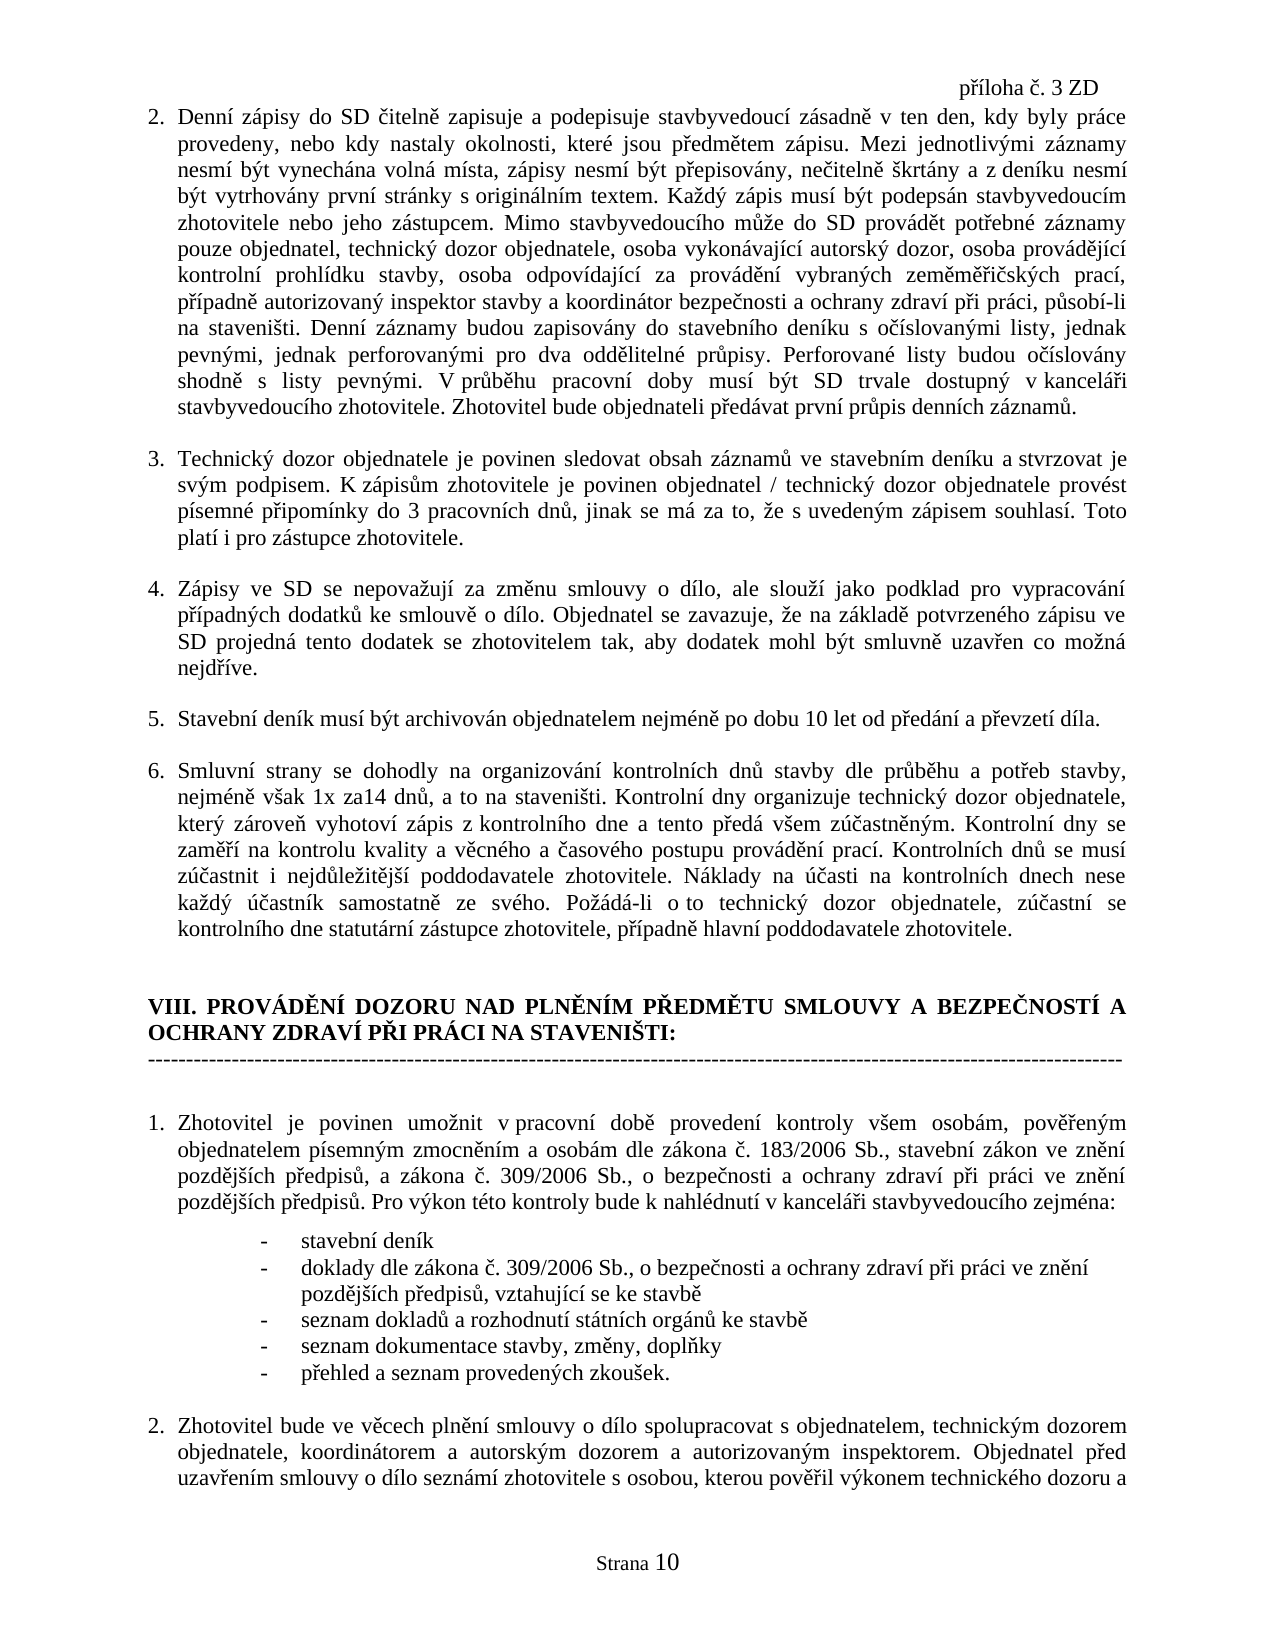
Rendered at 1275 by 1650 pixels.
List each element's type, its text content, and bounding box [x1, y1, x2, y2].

list seznam dokladů a rozhodnutí státních orgánů ke stavbě [260, 1306, 1127, 1333]
list přehled a seznam provedených zkoušek. [260, 1359, 1127, 1385]
text -------------------------------------------------------------------------------------------------------------------------------- [148, 1045, 1127, 1072]
list doklady dle zákona č. 309/2006 Sb., o bezpečnosti a ochrany zdraví při práci ve znění pozdějších předpisů, vztahující se ke stavbě [260, 1253, 1127, 1306]
list Smluvní strany se dohodly na organizování kontrolních dnů stavby dle průběhu a potřeb stavby, nejméně však 1x za14 dnů, a to na staveništi. Kontrolní dny organizuje technický dozor objednatele, který zároveň vyhotoví zápis z kontrolního dne a tento předá všem zúčastněným. Kontrolní dny se zaměří na kontrolu kvality a věcného a časového postupu provádění prací. Kontrolních dnů se musí zúčastnit i nejdůležitější poddodavatele zhotovitele. Náklady na účasti na kontrolních dnech nese každý účastník samostatně ze svého. Požádá-li o to technický dozor objednatele, zúčastní se kontrolního dne statutární zástupce zhotovitele, případně hlavní poddodavatele zhotovitele. [148, 757, 1127, 941]
list Denní zápisy do SD čitelně zapisuje a podepisuje stavbyvedoucí zásadně v ten den, kdy byly práce provedeny, nebo kdy nastaly okolnosti, které jsou předmětem zápisu. Mezi jednotlivými záznamy nesmí být vynechána volná místa, zápisy nesmí být přepisovány, nečitelně škrtány a z deníku nesmí být vytrhovány první stránky s originálním textem. Každý zápis musí být podepsán stavbyvedoucím zhotovitele nebo jeho zástupcem. Mimo stavbyvedoucího může do SD provádět potřebné záznamy pouze objednatel, technický dozor objednatele, osoba vykonávající autorský dozor, osoba provádějící kontrolní prohlídku stavby, osoba odpovídající za provádění vybraných zeměměřičských prací, případně autorizovaný inspektor stavby a koordinátor bezpečnosti a ochrany zdraví při práci, působí-li na staveništi. Denní záznamy budou zapisovány do stavebního deníku s očíslovanými listy, jednak pevnými, jednak perforovanými pro dva oddělitelné průpisy. Perforované listy budou očíslovány shodně s listy pevnými. V průběhu pracovní doby musí být SD trvale dostupný v kanceláři stavbyvedoucího zhotovitele. Zhotovitel bude objednateli předávat první průpis denních záznamů. [148, 103, 1127, 420]
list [148, 1412, 1127, 1491]
list Technický dozor objednatele je povinen sledovat obsah záznamů ve stavebním deníku a stvrzovat je svým podpisem. K zápisům zhotovitele je povinen objednatel / technický dozor objednatele provést písemné připomínky do 3 pracovních dnů, jinak se má za to, že s uvedeným zápisem souhlasí. Toto platí i pro zástupce zhotovitele. [148, 445, 1127, 550]
list Zhotovitel je povinen umožnit v pracovní době provedení kontroly všem osobám, pověřeným objednatelem písemným zmocněním a osobám dle zákona č. 183/2006 Sb., stavební zákon ve znění pozdějších předpisů, a zákona č. 309/2006 Sb., o bezpečnosti a ochrany zdraví při práci ve znění pozdějších předpisů. Pro výkon této kontroly bude k nahlédnutí v kanceláři stavbyvedoucího zejména: [148, 1109, 1127, 1215]
list seznam dokumentace stavby, změny, doplňky [260, 1333, 1127, 1359]
list Zápisy ve SD se nepovažují za změnu smlouvy o dílo, ale slouží jako podklad pro vypracování případných dodatků ke smlouvě o dílo. Objednatel se zavazuje, že na základě potvrzeného zápisu ve SD projedná tento dodatek se zhotovitelem tak, aby dodatek mohl být smluvně uzavřen co možná nejdříve. [148, 575, 1127, 681]
subtitle VIII. PROVÁDĚNÍ DOZORU NAD PLNĚNÍM PŘEDMĚTU SMLOUVY A BEZPEČNOSTÍ A OCHRANY ZDRAVÍ PŘI PRÁCI NA STAVENIŠTI: [148, 993, 1127, 1045]
list stavební deník [260, 1227, 1127, 1253]
list Stavební deník musí být archivován objednatelem nejméně po dobu 10 let od předání a převzetí díla. [148, 706, 1127, 732]
